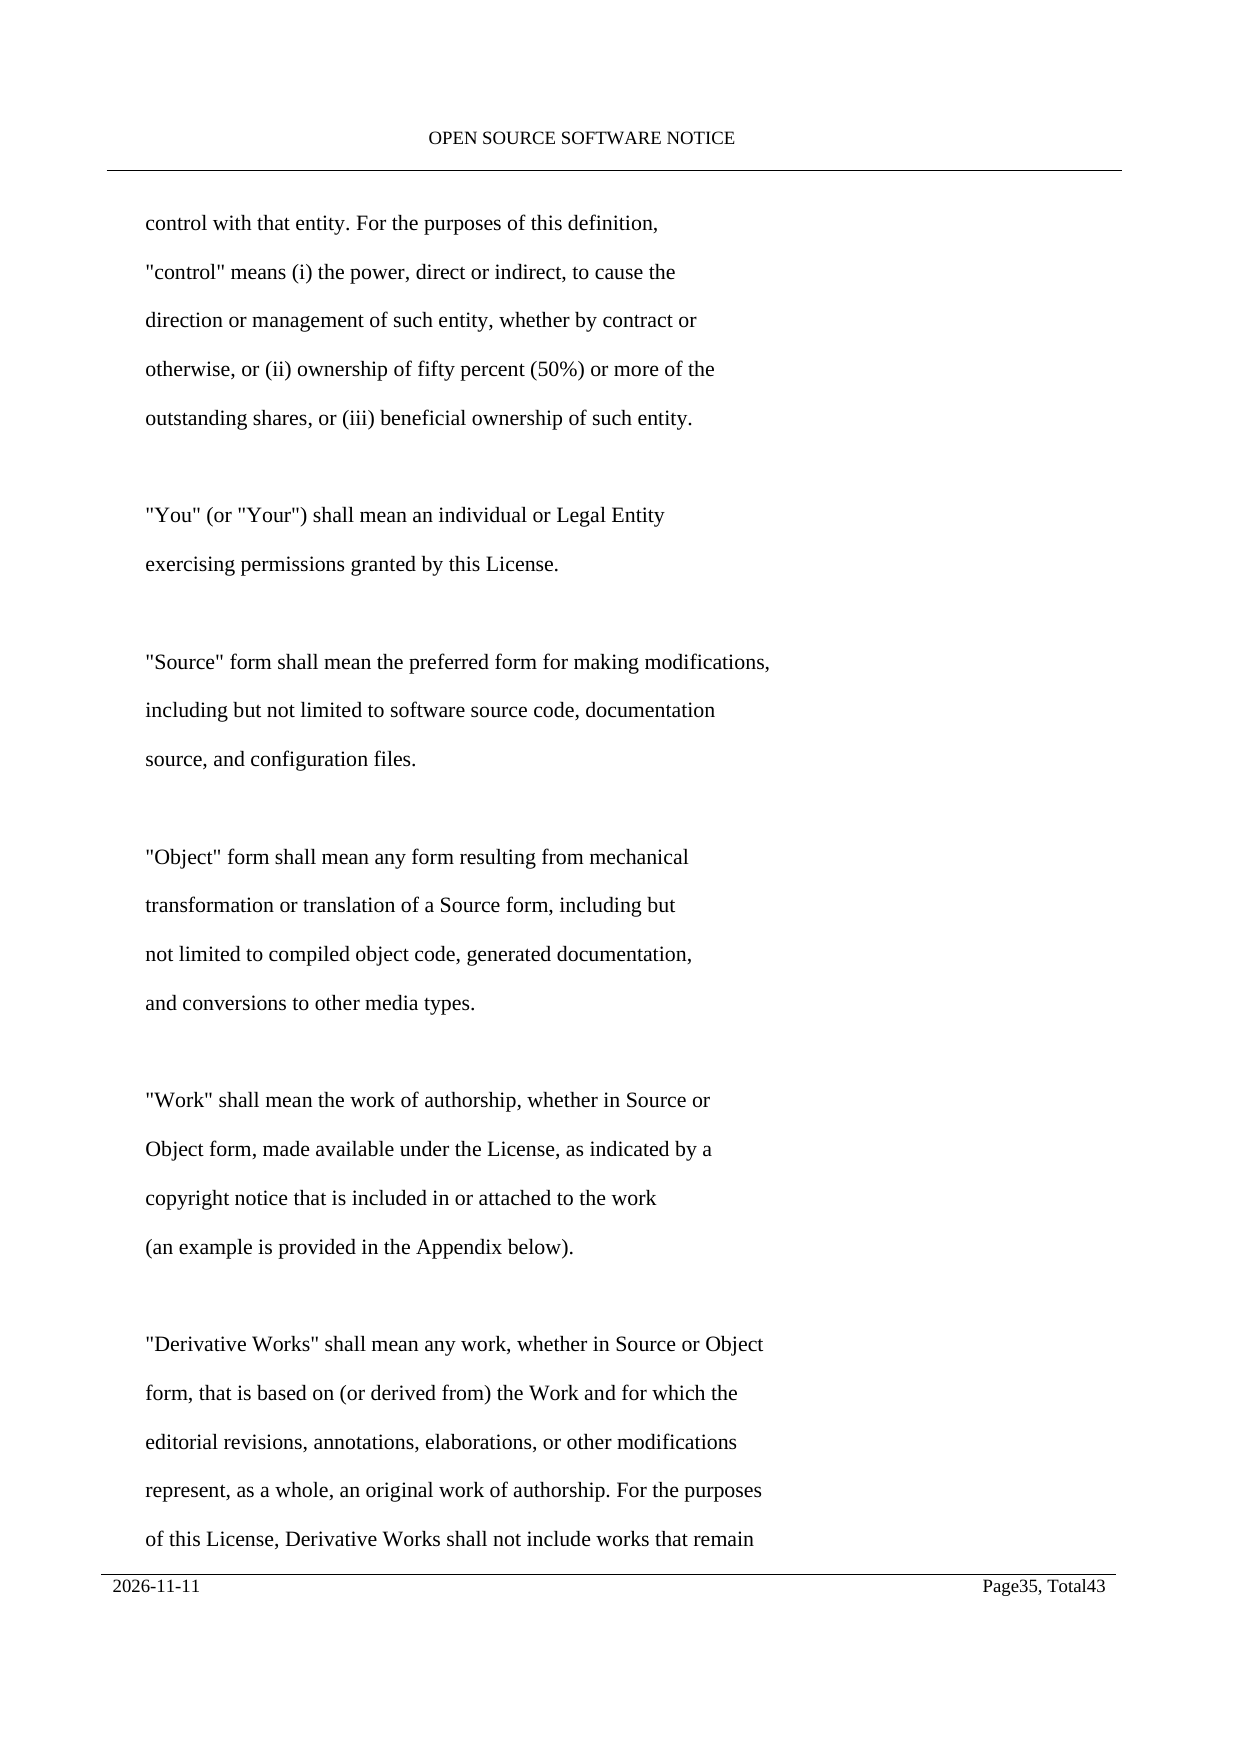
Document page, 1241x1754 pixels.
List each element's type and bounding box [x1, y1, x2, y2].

text [112, 206, 1128, 1555]
